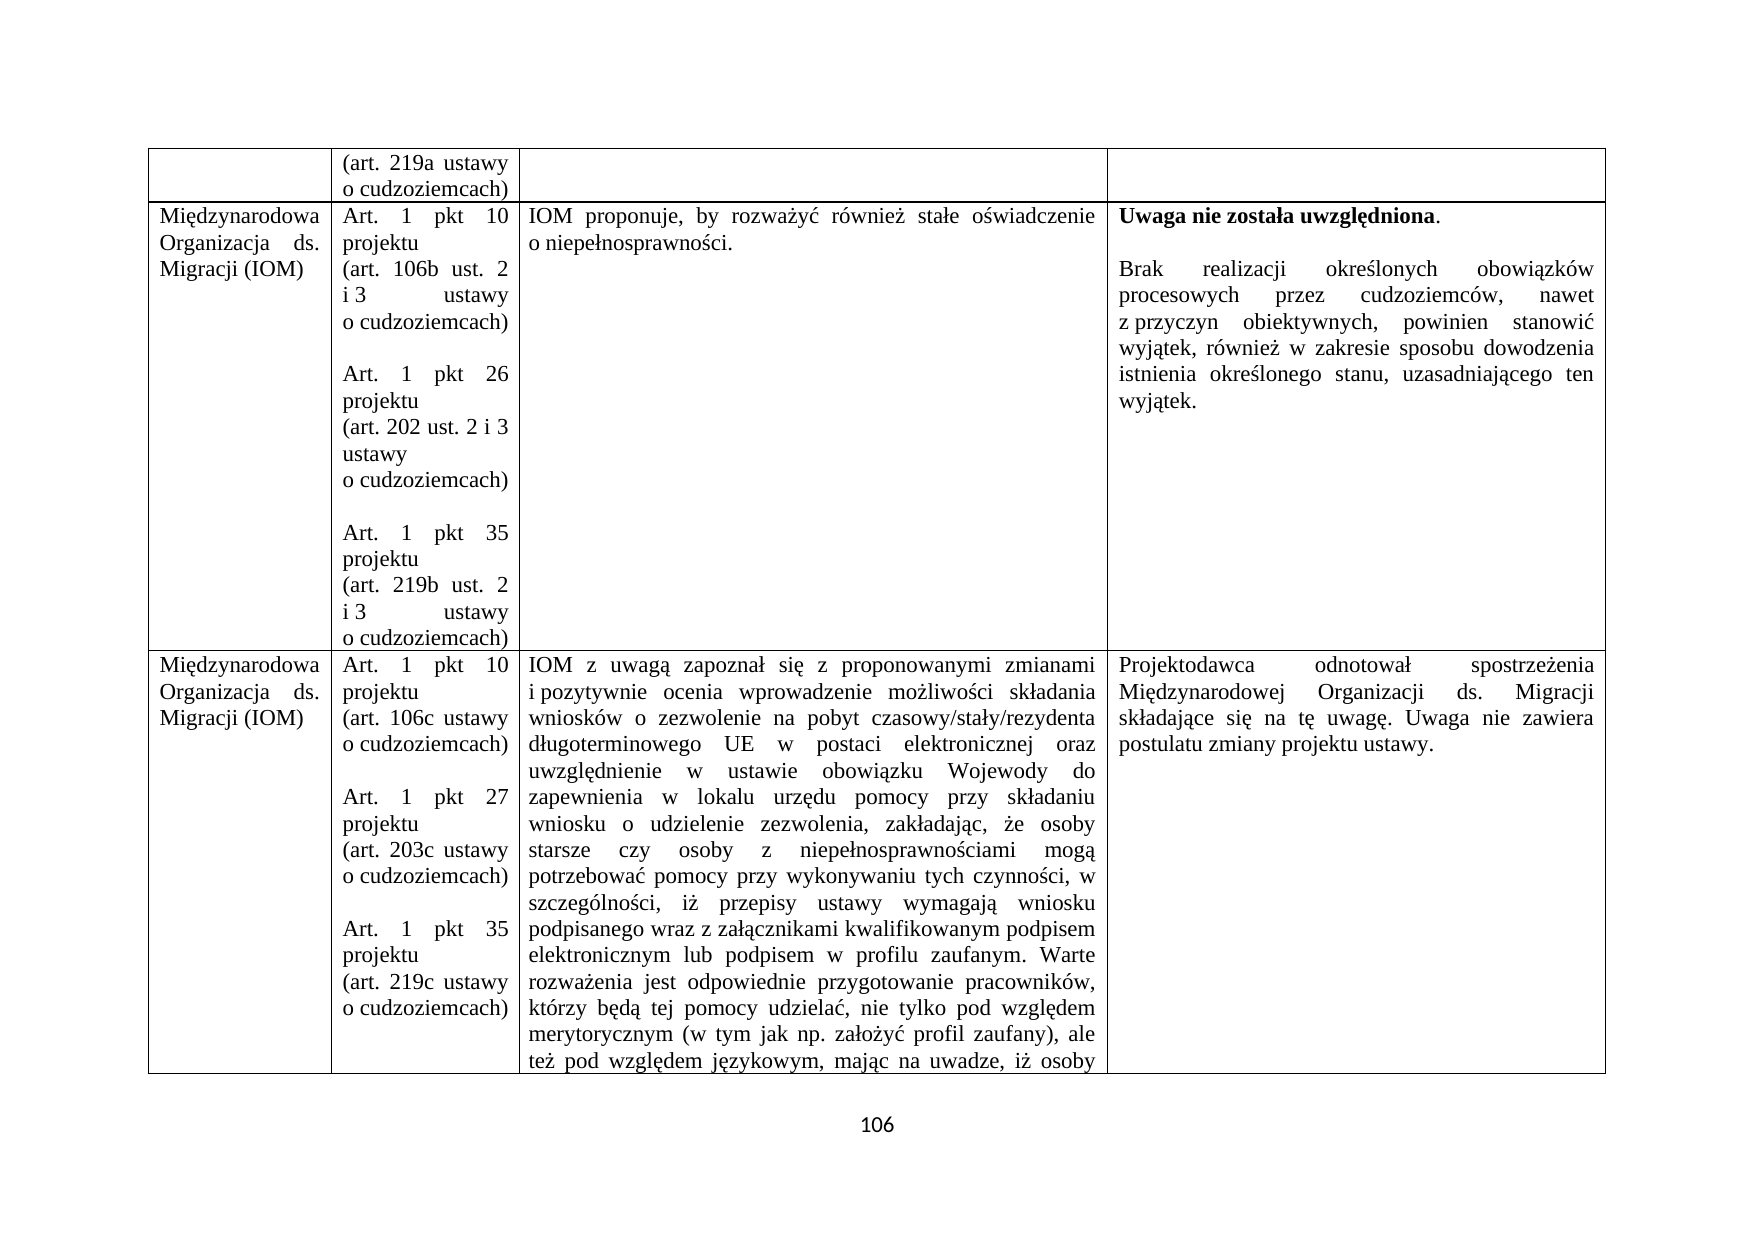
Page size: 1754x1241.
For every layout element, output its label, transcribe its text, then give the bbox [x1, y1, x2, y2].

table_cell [332, 149, 519, 201]
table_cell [520, 651, 1107, 1073]
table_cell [1108, 651, 1605, 1073]
table_cell Międzynarodowa Organizacja ds. Migracji (IOM) [149, 203, 331, 650]
table_cell Uwaga nie została uwzględniona. Brak realizacji określonych obowiązków procesowych przez cudzoziemców, nawet z przyczyn obiektywnych, powinien stanowić wyjątek, również w zakresie sposobu dowodzenia istnienia określonego stanu, uzasadniającego ten wyjątek. [1108, 203, 1605, 650]
table_cell Art. 1 pkt 10 projektu (art. 106b ust. 2 i 3 ustawy o cudzoziemcach) Art. 1 pkt 26 projektu (art. 202 ust. 2 i 3 ustawy o cudzoziemcach) Art. 1 pkt 35 projektu (art. 219b ust. 2 i 3 ustawy o cudzoziemcach) [332, 203, 519, 650]
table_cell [520, 149, 1107, 201]
table_cell IOM proponuje, by rozważyć również stałe oświadczenie o niepełnosprawności. [520, 203, 1107, 650]
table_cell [149, 149, 331, 201]
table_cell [332, 651, 519, 1073]
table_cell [1108, 149, 1605, 201]
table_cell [149, 651, 331, 1073]
